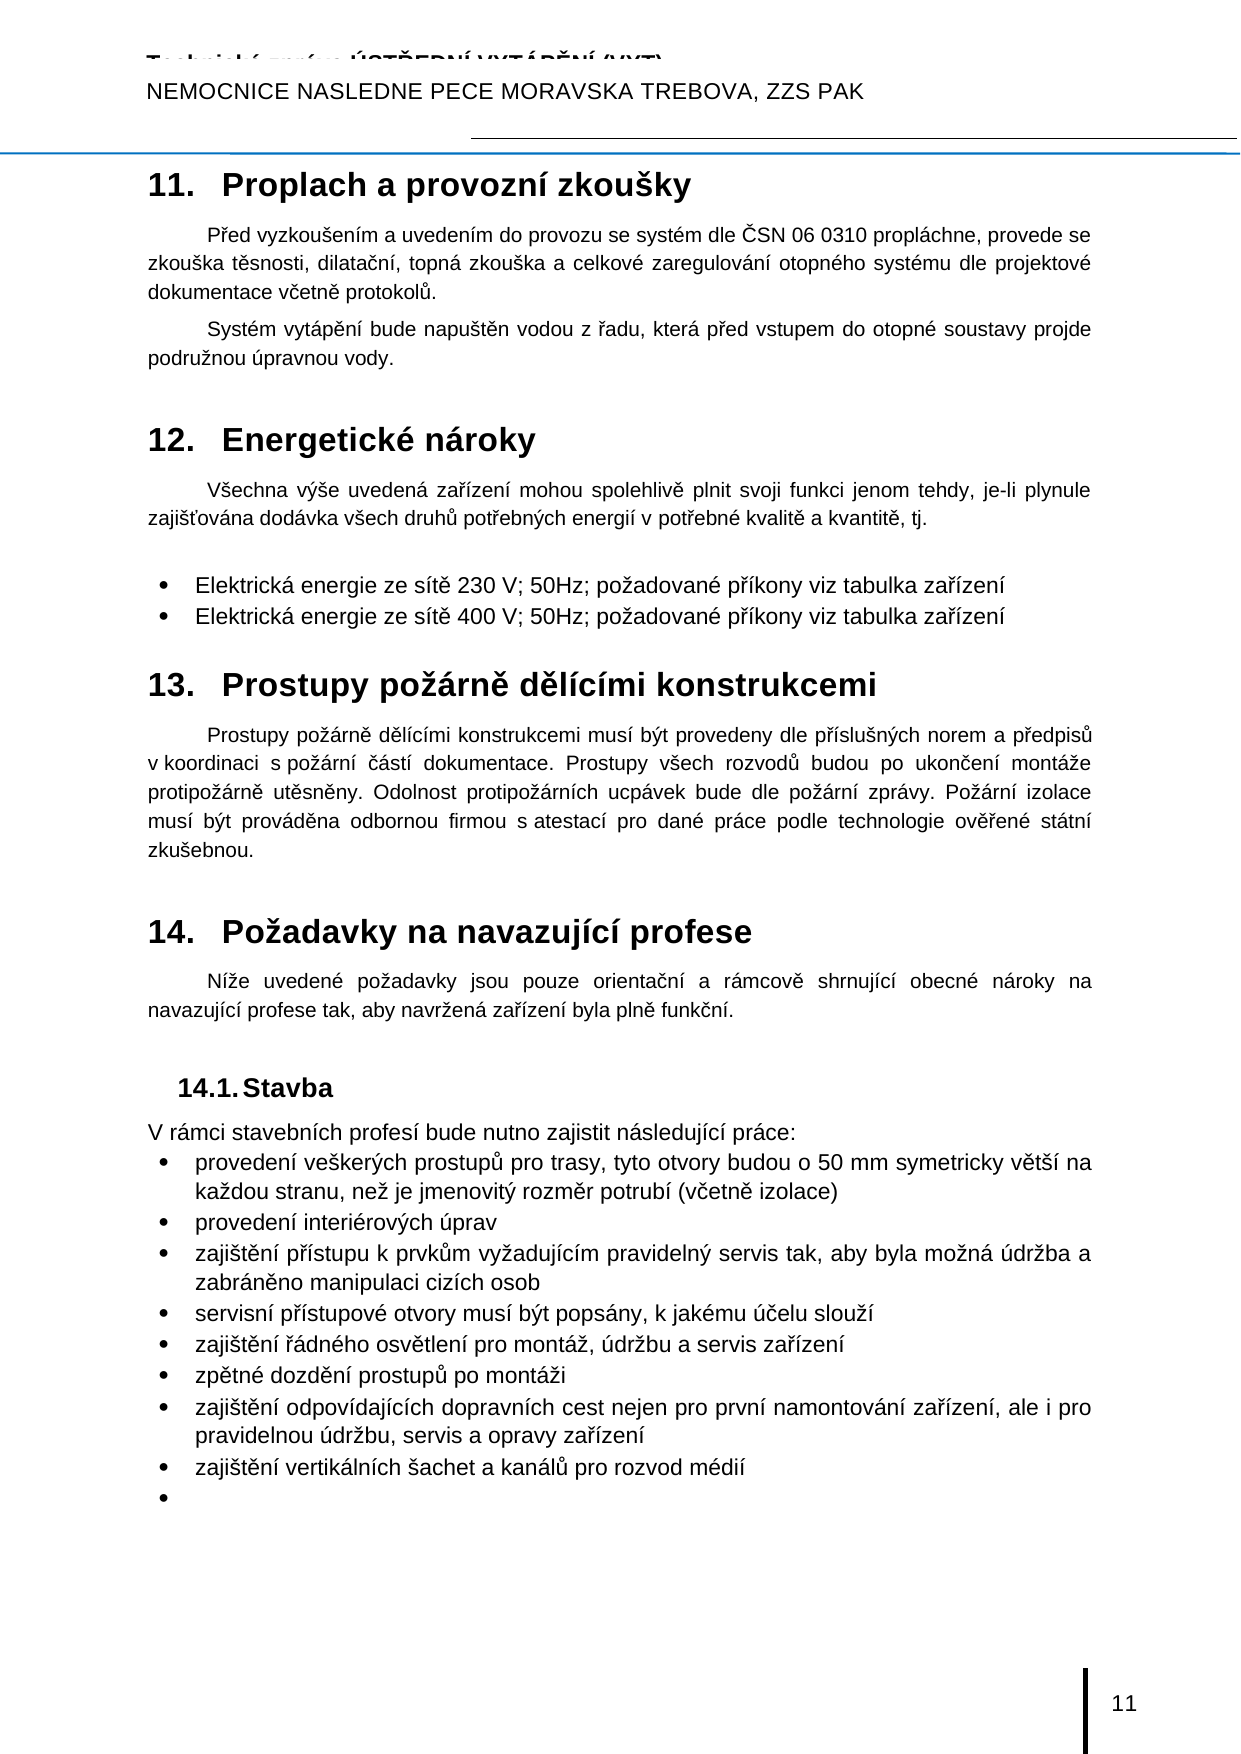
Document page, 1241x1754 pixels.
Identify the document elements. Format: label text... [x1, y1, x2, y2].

subtitle Požadavky na navazující profese [148, 912, 1122, 950]
text Elektrická energie ze sítě 230 V; 50Hz; požadované příkony viz tabulka zařízení [159, 572, 1092, 598]
text provedení veškerých prostupů pro trasy, tyto otvory budou o 50 mm symetricky větší na každou stranu, než je jmenovitý rozměr potrubí (včetně izolace) [159, 1149, 1092, 1204]
text zajištění vertikálních šachet a kanálů pro rozvod médií [159, 1453, 1092, 1480]
text Všechna výše uvedená zařízení mohou spolehlivě plnit svoji funkci jenom tehdy, je-li plynule zajišťována dodávka všech druhů potřebných energií v potřebné kvalitě a kvantitě, tj. [148, 477, 1092, 530]
text zajištění řádného osvětlení pro montáž, údržbu a servis zařízení [159, 1331, 1092, 1358]
text Níže uvedené požadavky jsou pouze orientační a rámcově shrnující obecné nároky na navazující profese tak, aby navržená zařízení byla plně funkční. [148, 969, 1092, 1022]
text Elektrická energie ze sítě 400 V; 50Hz; požadované příkony viz tabulka zařízení [159, 603, 1092, 629]
text zpětné dozdění prostupů po montáži [159, 1362, 1092, 1389]
subtitle Energetické nároky [148, 420, 1122, 458]
text Před vyzkoušením a uvedením do provozu se systém dle ČSN 06 0310 propláchne, provede se zkouška těsnosti, dilatační, topná zkouška a celkové zaregulování otopného systému dle projektové dokumentace včetně protokolů. [148, 222, 1092, 304]
text Systém vytápění bude napuštěn vodou z řadu, která před vstupem do otopné soustavy projde podružnou úpravnou vody. [148, 317, 1092, 370]
text zajištění odpovídajících dopravních cest nejen pro první namontování zařízení, ale i pro pravidelnou údržbu, servis a opravy zařízení [159, 1393, 1092, 1449]
subtitle Proplach a provozní zkoušky [148, 165, 1122, 203]
subtitle Stavba [177, 1072, 1122, 1103]
text servisní přístupové otvory musí být popsány, k jakému účelu slouží [159, 1300, 1092, 1327]
text Prostupy požárně dělícími konstrukcemi musí být provedeny dle příslušných norem a předpisů v koordinaci s požární částí dokumentace. Prostupy všech rozvodů budou po ukončení montáže protipožárně utěsněny. Odolnost protipožárních ucpávek bude dle požární zprávy. Požární izolace musí být prováděna odbornou firmou s atestací pro dané práce podle technologie ověřené státní zkušebnou. [148, 722, 1092, 861]
subtitle Prostupy požárně dělícími konstrukcemi [148, 665, 1122, 703]
text provedení interiérových úprav [159, 1209, 1092, 1236]
text V rámci stavebních profesí bude nutno zajistit následující práce: [148, 1119, 1092, 1145]
text zajištění přístupu k prvkům vyžadujícím pravidelný servis tak, aby byla možná údržba a zabráněno manipulaci cizích osob [159, 1240, 1092, 1296]
